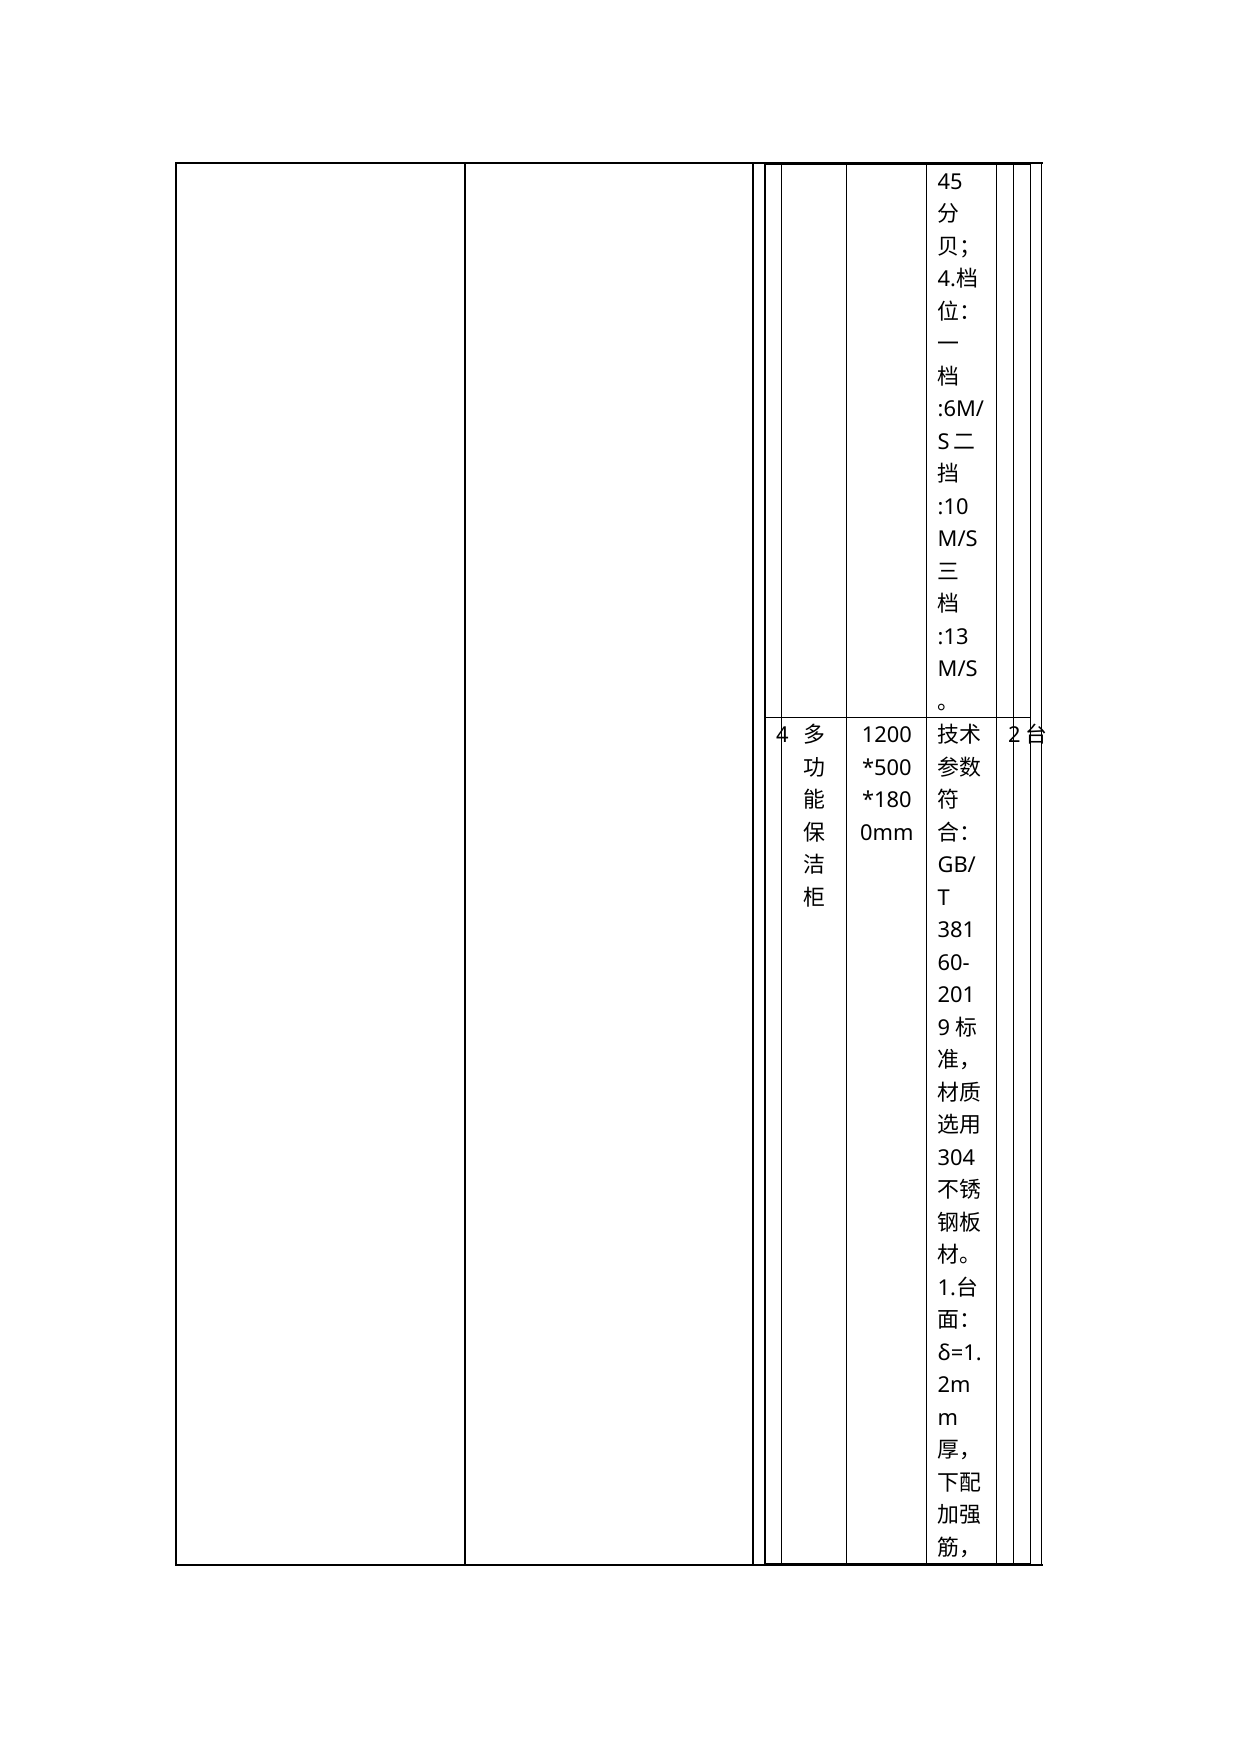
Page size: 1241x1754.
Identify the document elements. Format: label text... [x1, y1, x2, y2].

table_cell [1014, 165, 1030, 717]
table_cell [997, 165, 1013, 717]
table_cell 1 [177, 164, 464, 1564]
table_cell [1031, 164, 1041, 731]
table_cell [782, 718, 846, 1563]
table_cell [1031, 743, 1041, 1564]
table_cell [927, 165, 996, 717]
table_cell [847, 718, 926, 1563]
table_cell [466, 164, 752, 1564]
table_cell [1031, 736, 1041, 741]
table_cell [1014, 718, 1030, 1563]
table_cell [782, 165, 846, 717]
table_cell [766, 718, 781, 1563]
table_cell [997, 718, 1013, 1563]
table_cell [927, 718, 996, 1563]
table_cell [766, 165, 781, 717]
table_cell [847, 165, 926, 717]
table_cell [754, 164, 764, 1564]
